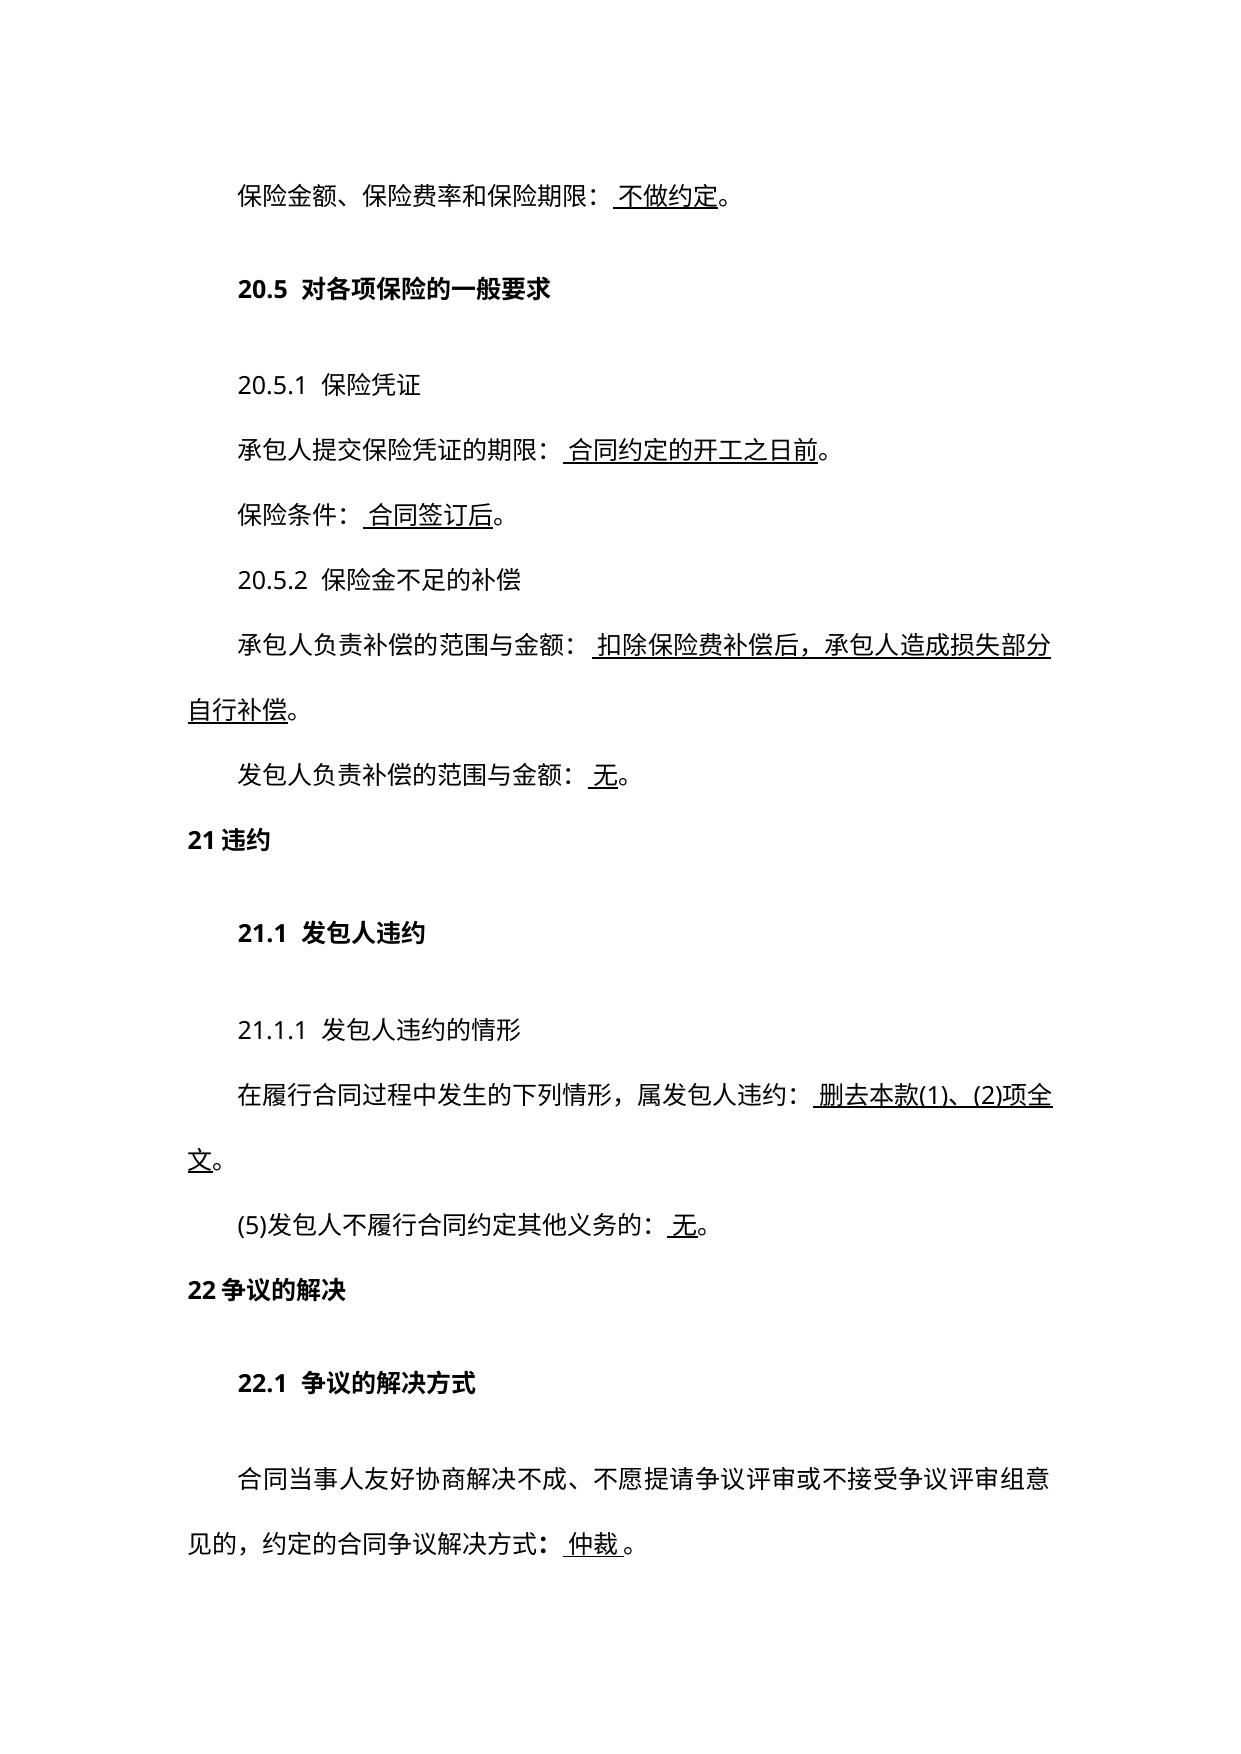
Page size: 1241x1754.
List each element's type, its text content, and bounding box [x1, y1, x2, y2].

text 保险金额、保险费率和保险期限： 不做约定。 [187, 162, 1053, 227]
text 发包人负责补偿的范围与金额： 无。 [187, 741, 1053, 806]
text 22争议的解决 [187, 1256, 1053, 1321]
text 21违约 [187, 806, 1053, 871]
text (5)发包人不履行合同约定其他义务的： 无。 [187, 1191, 1053, 1256]
text 合同当事人友好协商解决不成、不愿提请争议评审或不接受争议评审组意见的，约定的合同争议解决方式： 仲裁 。 [187, 1445, 1053, 1575]
text 保险条件： 合同签订后。 [187, 481, 1053, 546]
subtitle 20.5 对各项保险的一般要求 [187, 256, 1053, 321]
text 20.5.1 保险凭证 [187, 351, 1053, 416]
text 21.1.1 发包人违约的情形 [187, 996, 1053, 1061]
subtitle 21.1 发包人违约 [187, 901, 1053, 966]
text 在履行合同过程中发生的下列情形，属发包人违约： 删去本款(1)、(2)项全文。 [187, 1061, 1053, 1191]
text 承包人负责补偿的范围与金额： 扣除保险费补偿后，承包人造成损失部分自行补偿。 [187, 611, 1053, 741]
text 20.5.2 保险金不足的补偿 [187, 546, 1053, 611]
text 承包人提交保险凭证的期限： 合同约定的开工之日前。 [187, 416, 1053, 481]
subtitle 22.1 争议的解决方式 [187, 1350, 1053, 1415]
